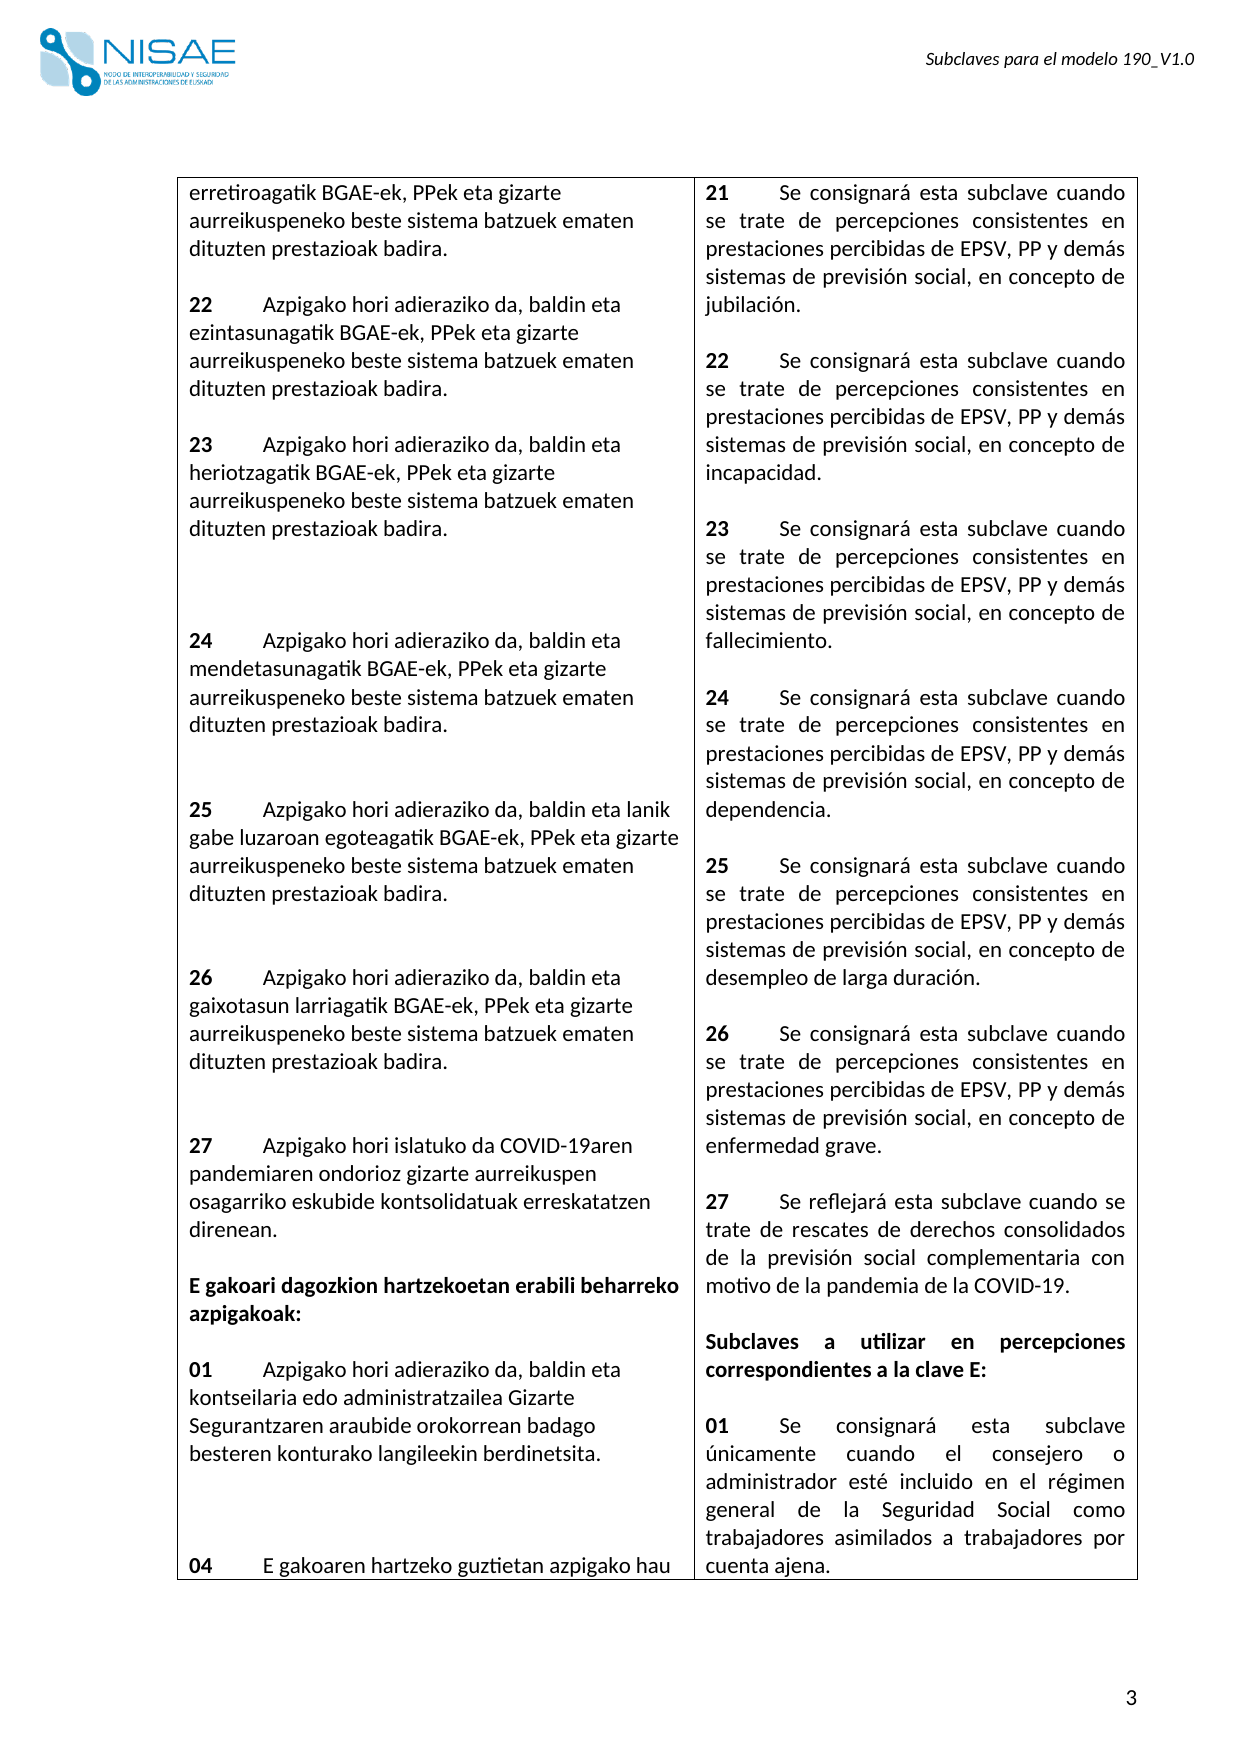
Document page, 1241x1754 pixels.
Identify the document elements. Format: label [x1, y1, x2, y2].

table_cell [695, 178, 1137, 1579]
picture [82, 76, 91, 86]
picture [29, 28, 79, 96]
picture [55, 28, 251, 96]
table_cell [178, 178, 694, 1579]
picture [47, 35, 54, 43]
